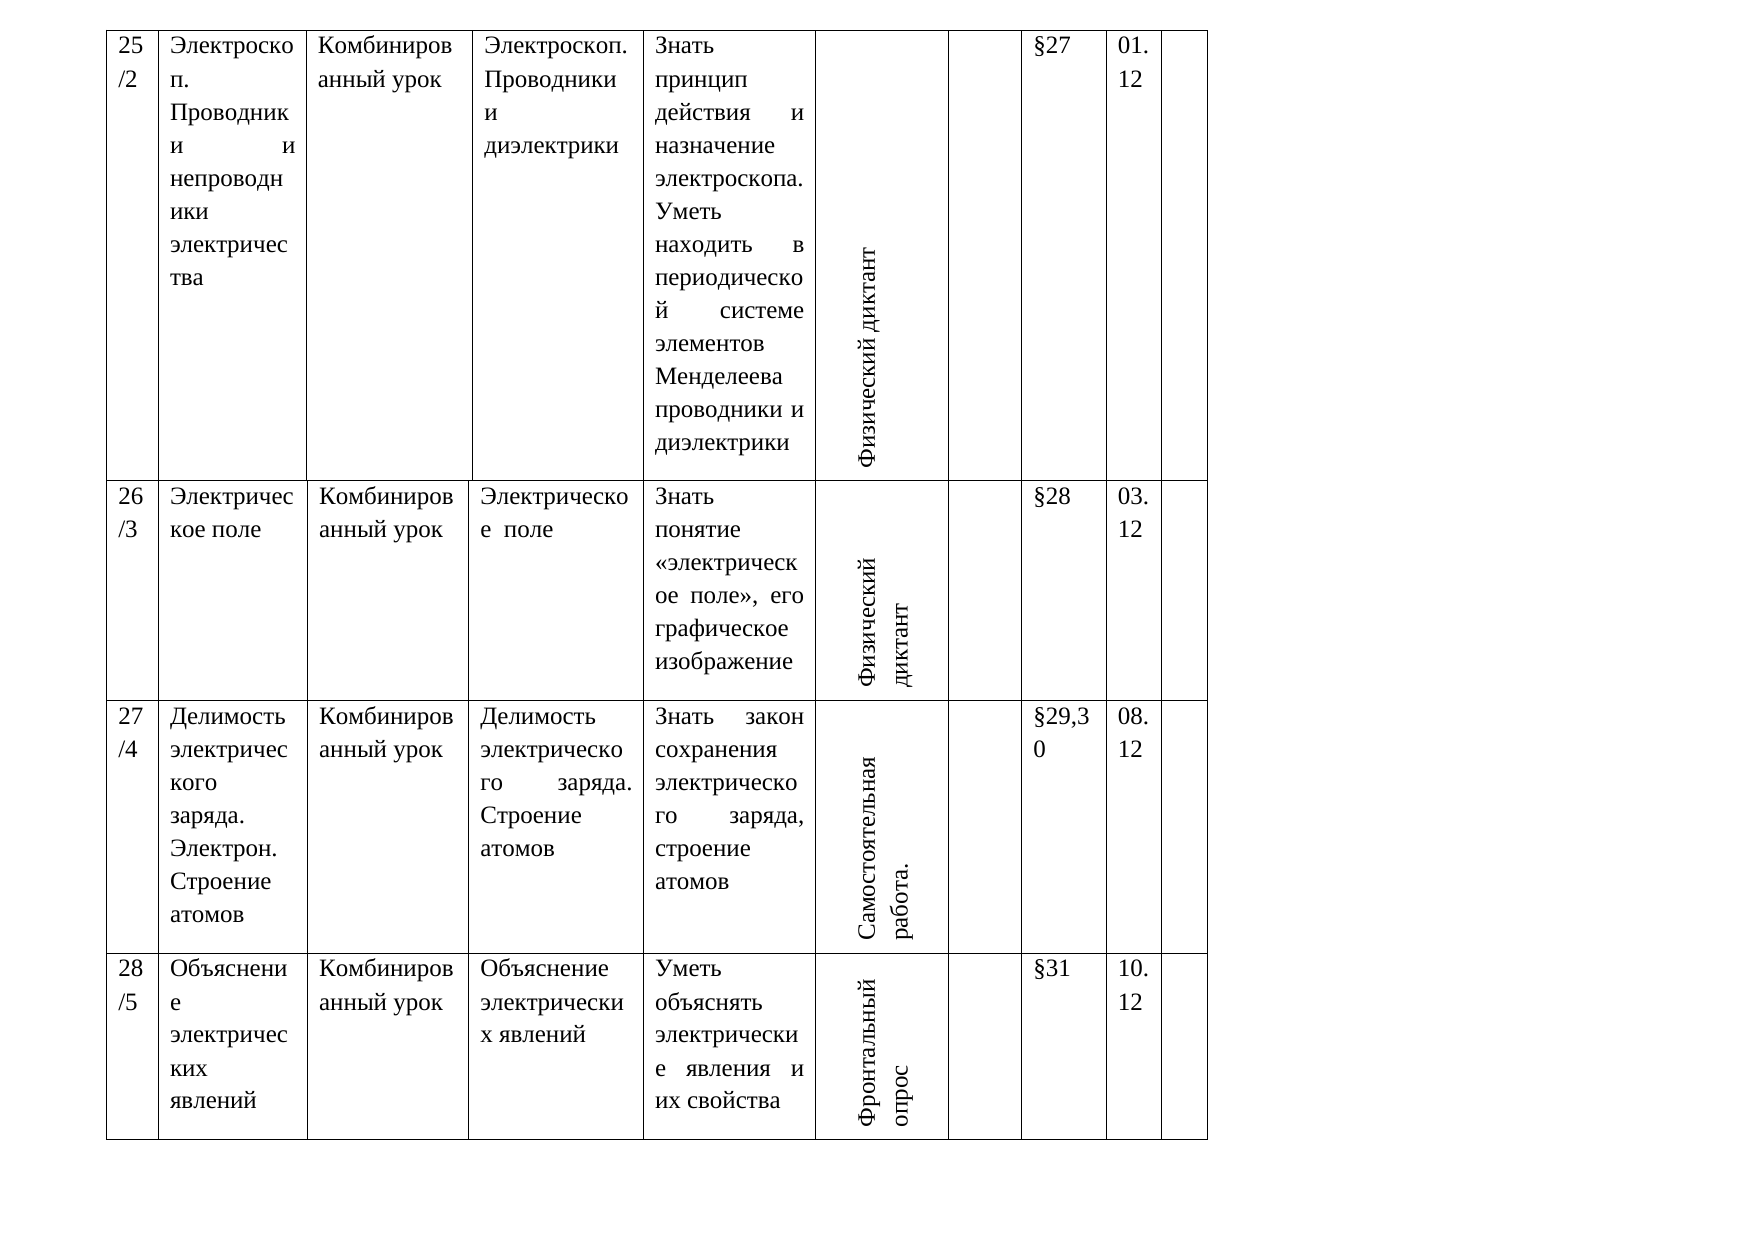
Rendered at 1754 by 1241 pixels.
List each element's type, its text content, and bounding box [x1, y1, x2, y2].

table_cell Комбинированный урок [307, 31, 472, 480]
table_cell [1162, 701, 1207, 952]
table_cell Знать принцип действия и назначение электроскопа. Уметь находить в периодической системе элементов Менделеева проводники и диэлектрики [644, 31, 815, 480]
table_cell [1162, 31, 1207, 480]
table_cell 08.12 [1107, 701, 1161, 952]
table_cell [949, 954, 1021, 1139]
table_cell Делимость электрического заряда. Электрон. Строение атомов [159, 701, 307, 952]
table_cell Электроскоп. Проводники и диэлектрики [473, 31, 643, 480]
table_cell Фронтальный опрос [816, 954, 948, 1139]
table_cell Физический диктант [816, 31, 948, 480]
table_cell §29,30 [1022, 701, 1106, 952]
table_cell 27/4 [107, 701, 158, 952]
table_cell Знать понятие «электрическое поле», его графическое изображение [644, 481, 815, 700]
table_cell Комбинированный урок [308, 481, 468, 700]
table_cell Электрическое поле [469, 481, 643, 700]
table_cell Объяснение электрических явлений [159, 954, 307, 1139]
table_cell 01.12 [1107, 31, 1161, 480]
table_cell §27 [1022, 31, 1106, 480]
table_cell Уметь объяснять электрические явления и их свойства [644, 954, 815, 1139]
table_cell Электрическое поле [159, 481, 307, 700]
table_cell Самостоятельная работа. [816, 701, 948, 952]
table_cell 03.12 [1107, 481, 1161, 700]
table_cell Объяснение электрических явлений [469, 954, 643, 1139]
table_cell 10.12 [1107, 954, 1161, 1139]
table_cell [1162, 481, 1207, 700]
table_cell 25/2 [107, 31, 158, 480]
table_cell §31 [1022, 954, 1106, 1139]
table_cell 28/5 [107, 954, 158, 1139]
table_cell Делимость электрического заряда. Строение атомов [469, 701, 643, 952]
table_cell [1162, 954, 1207, 1139]
table_cell §28 [1022, 481, 1106, 700]
table_cell [949, 31, 1021, 480]
table_cell Электроскоп. Проводники и непроводники электричества [159, 31, 306, 480]
table_cell Комбинированный урок [308, 701, 468, 952]
table_cell Знать закон сохранения электрического заряда, строение атомов [644, 701, 815, 952]
table_cell 26/3 [107, 481, 158, 700]
table_cell [949, 481, 1021, 700]
table_cell Физический диктант [816, 481, 948, 700]
table_cell Комбинированный урок [308, 954, 468, 1139]
table_cell [949, 701, 1021, 952]
